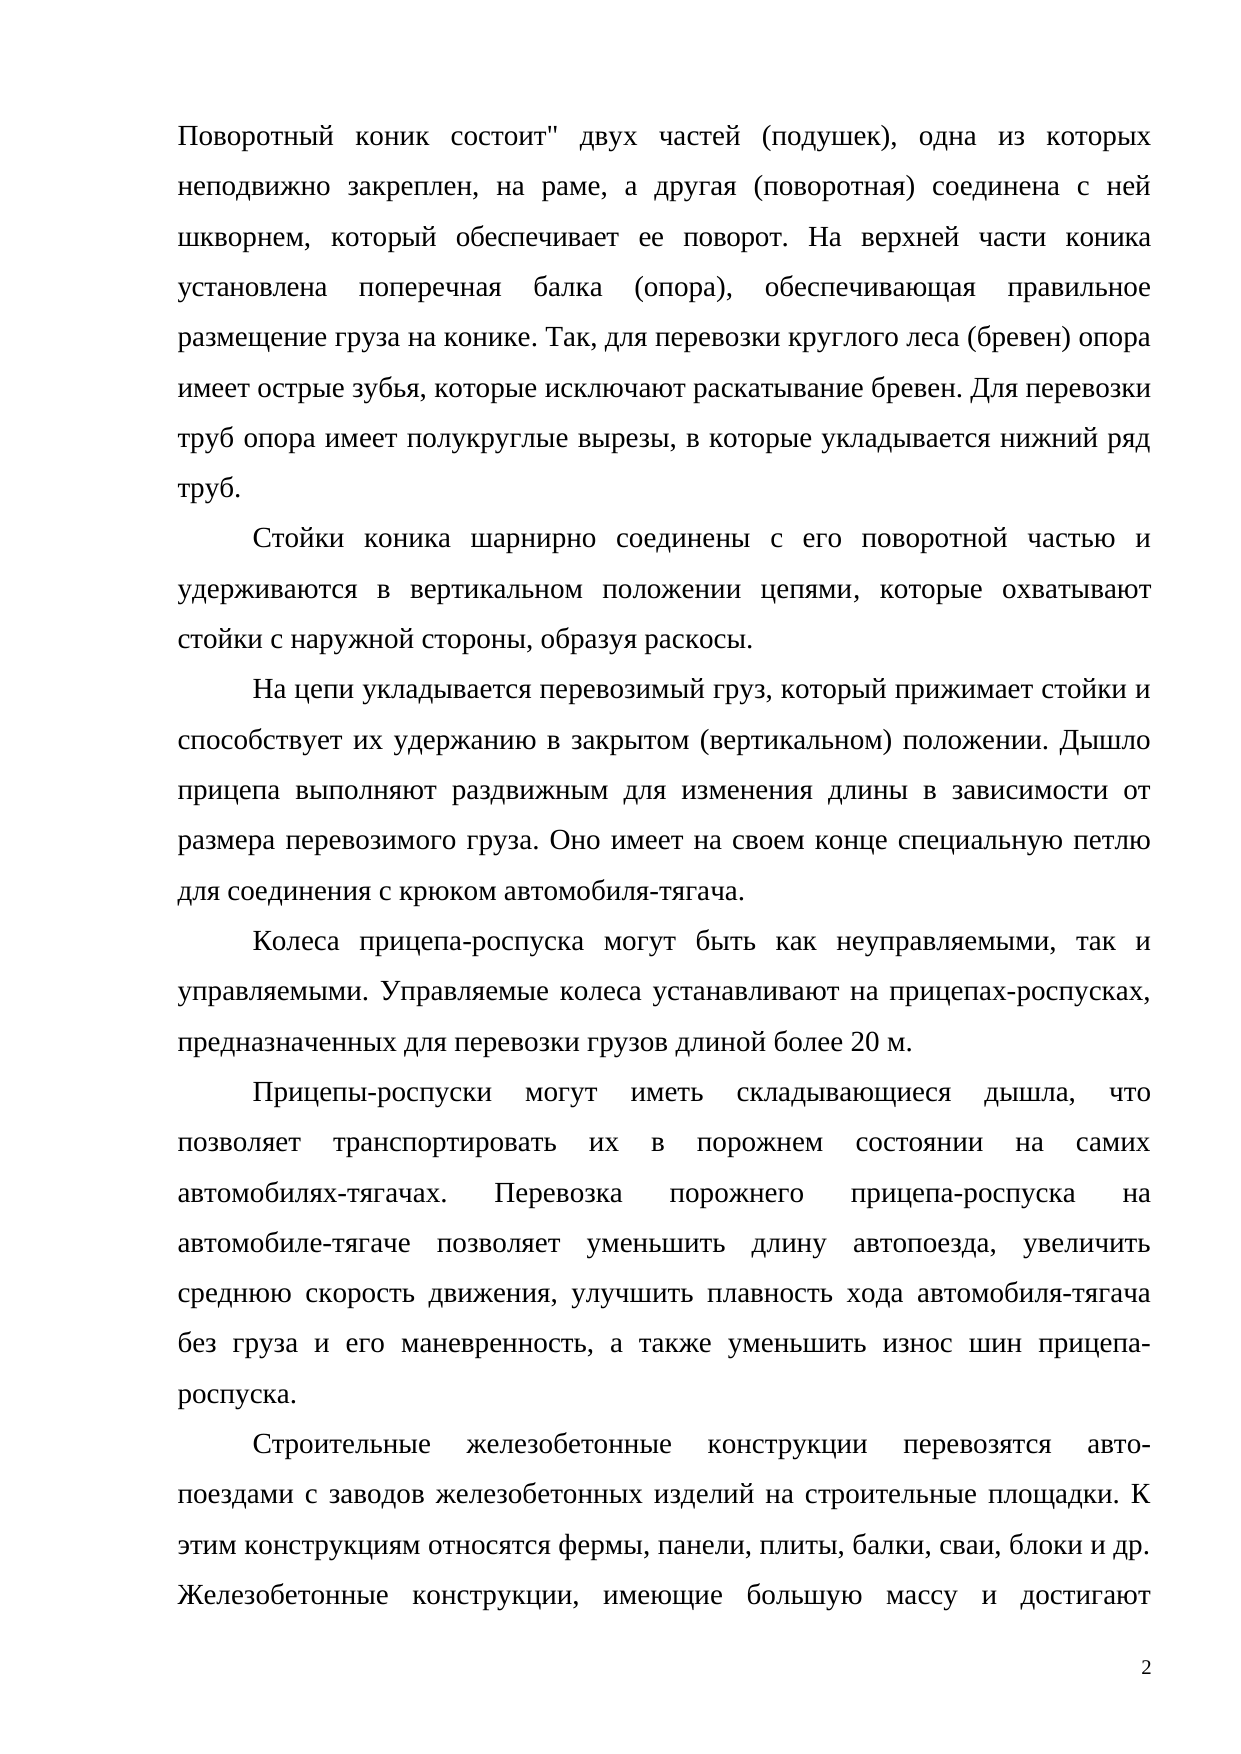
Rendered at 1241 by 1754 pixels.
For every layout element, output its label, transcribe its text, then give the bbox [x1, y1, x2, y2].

text На цепи укладывается перевозимый груз, который прижимает стойки и способствует их удержанию в закрытом (вертикальном) положении. Дышло прицепа выполняют раздвижным для изменения длины в зависимости от размера перевозимого груза. Оно имеет на своем конце специальную петлю для соединения с крюком автомобиля-тягача. [177, 672, 1152, 906]
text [177, 118, 1152, 504]
text Колеса прицепа-роспуска могут быть как неуправляемыми, так и управляемыми. Управляемые колеса устанавливают на прицепах-роспусках, предназначенных для перевозки грузов длиной более 20 м. [177, 923, 1152, 1057]
text Прицепы-роспуски могут иметь складывающиеся дышла, что позволяет транспортировать их в порожнем состоянии на самих автомобилях-тягачах. Перевозка порожнего прицепа-роспуска на автомобиле-тягаче позволяет уменьшить длину автопоезда, увеличить среднюю скорость движения, улучшить плавность хода автомобиля-тягача без груза и его маневренность, а также уменьшить износ шин прицепа-роспуска. [177, 1074, 1152, 1409]
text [177, 1426, 1152, 1611]
text Стойки коника шарнирно соединены с его поворотной частью и удерживаются в вертикальном положении цепями, которые охватывают стойки с наружной стороны, образуя раскосы. [177, 521, 1152, 655]
